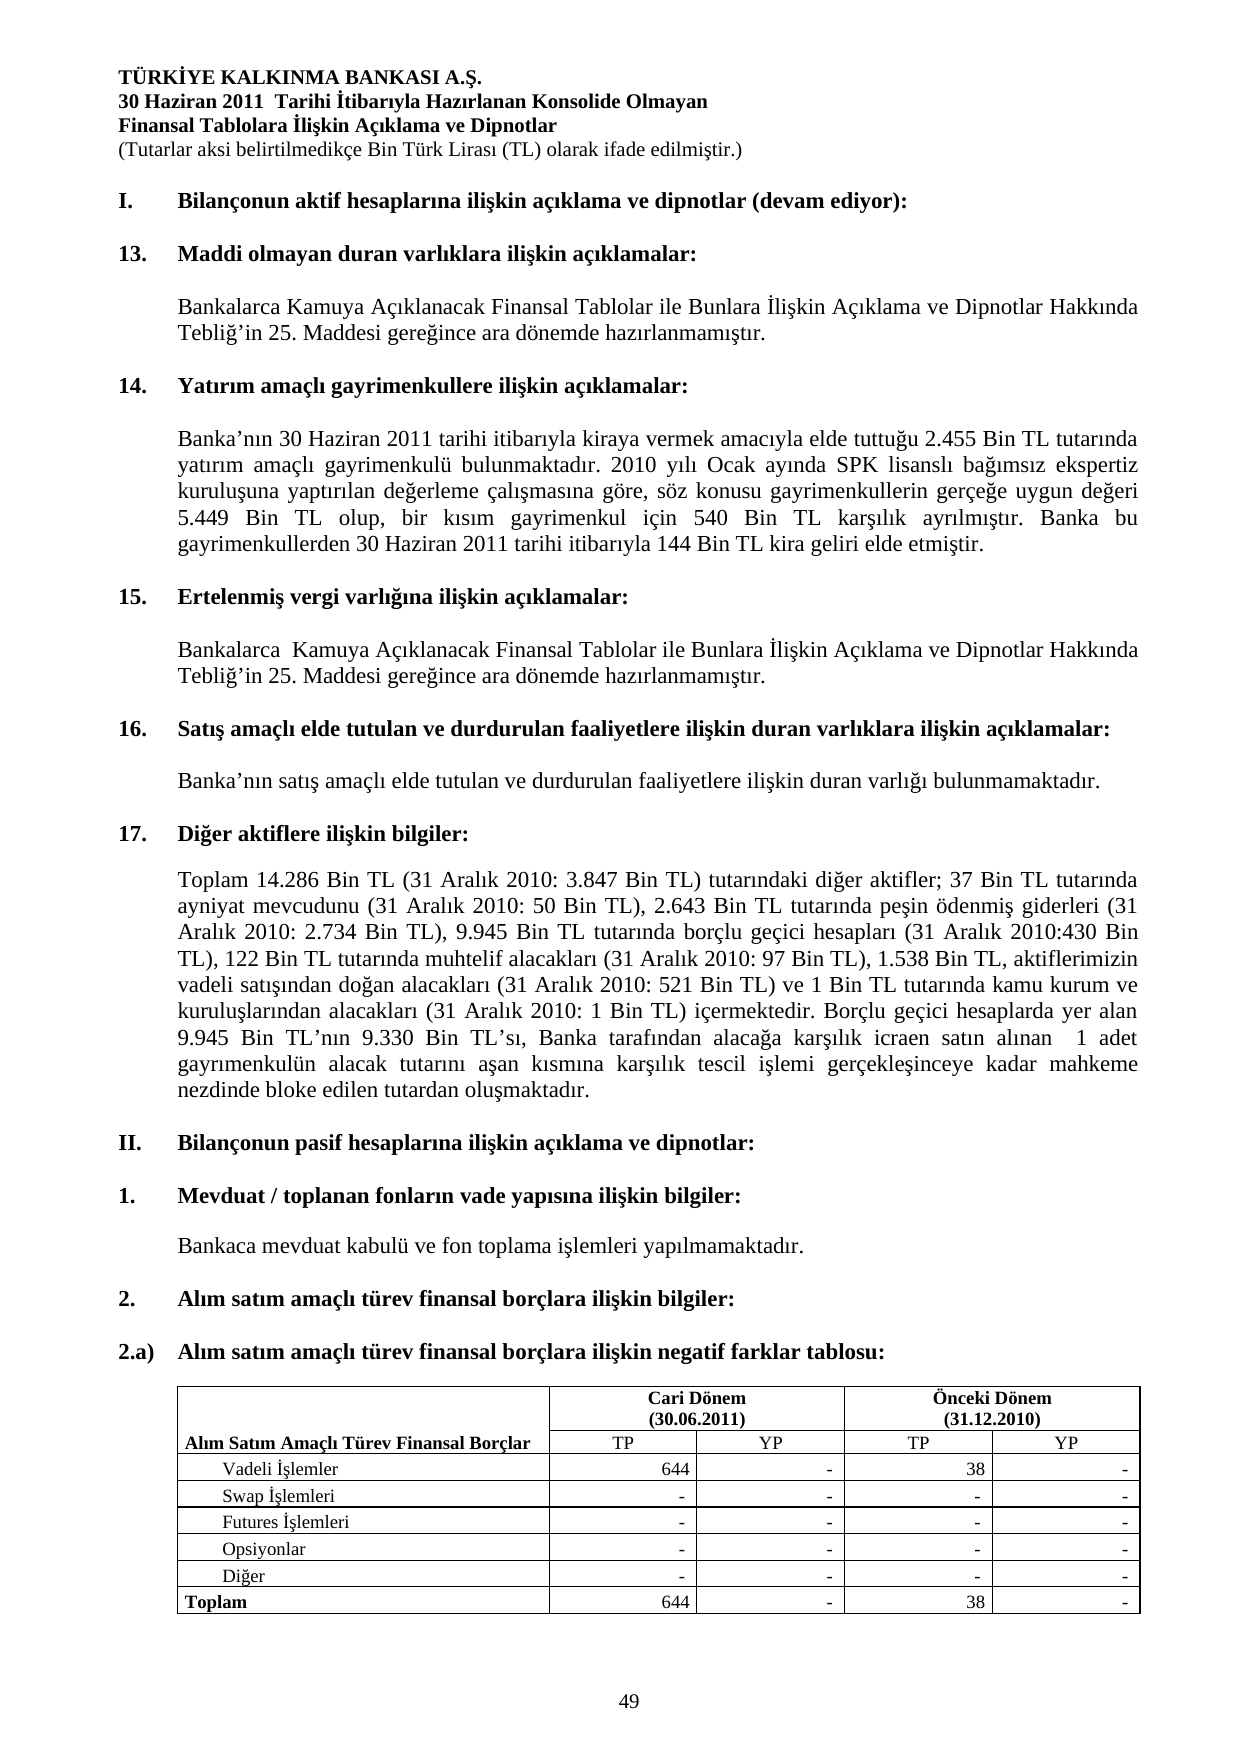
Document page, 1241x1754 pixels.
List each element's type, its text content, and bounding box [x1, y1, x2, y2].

text Toplam 14.286 Bin TL (31 Aralık 2010: 3.847 Bin TL) tutarındaki diğer aktifler; 37 Bin TL tutarında ayniyat mevcudunu (31 Aralık 2010: 50 Bin TL), 2.643 Bin TL tutarında peşin ödenmiş giderleri (31 Aralık 2010: 2.734 Bin TL), 9.945 Bin TL tutarında borçlu geçici hesapları (31 Aralık 2010:430 Bin TL), 122 Bin TL tutarında muhtelif alacakları (31 Aralık 2010: 97 Bin TL), 1.538 Bin TL, aktiflerimizin vadeli satışından doğan alacakları (31 Aralık 2010: 521 Bin TL) ve 1 Bin TL tutarında kamu kurum ve kuruluşlarından alacakları (31 Aralık 2010: 1 Bin TL) içermektedir. Borçlu geçici hesaplarda yer alan 9.945 Bin TL’nın 9.330 Bin TL’sı, Banka tarafından alacağa karşılık icraen satın alınan 1 adet gayrımenkulün alacak tutarını aşan kısmına karşılık tescil işlemi gerçekleşinceye kadar mahkeme nezdinde bloke edilen tutardan oluşmaktadır. [177, 866, 1140, 1103]
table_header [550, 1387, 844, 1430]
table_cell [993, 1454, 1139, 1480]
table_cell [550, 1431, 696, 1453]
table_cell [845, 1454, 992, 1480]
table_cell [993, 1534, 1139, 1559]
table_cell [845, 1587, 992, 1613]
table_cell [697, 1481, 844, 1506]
text Banka’nın 30 Haziran 2011 tarihi itibarıyla kiraya vermek amacıyla elde tuttuğu 2.455 Bin TL tutarında yatırım amaçlı gayrimenkulü bulunmaktadır. 2010 yılı Ocak ayında SPK lisanslı bağımsız ekspertiz kuruluşuna yaptırılan değerleme çalışmasına göre, söz konusu gayrimenkullerin gerçeğe uygun değeri 5.449 Bin TL olup, bir kısım gayrimenkul için 540 Bin TL karşılık ayrılmıştır. Banka bu gayrimenkullerden 30 Haziran 2011 tarihi itibarıyla 144 Bin TL kira geliri elde etmiştir. [177, 425, 1140, 557]
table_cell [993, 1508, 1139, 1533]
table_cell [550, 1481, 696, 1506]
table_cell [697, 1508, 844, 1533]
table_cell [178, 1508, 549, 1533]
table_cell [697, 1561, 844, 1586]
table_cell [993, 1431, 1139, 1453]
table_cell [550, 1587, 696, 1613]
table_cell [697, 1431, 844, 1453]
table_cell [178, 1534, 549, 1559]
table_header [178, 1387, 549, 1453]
subtitle II. Bilançonun pasif hesaplarına ilişkin açıklama ve dipnotlar: [118, 1129, 1140, 1156]
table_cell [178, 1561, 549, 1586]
text 14. Yatırım amaçlı gayrimenkullere ilişkin açıklamalar: [118, 372, 1140, 398]
text I. Bilançonun aktif hesaplarına ilişkin açıklama ve dipnotlar (devam ediyor): [118, 188, 1140, 214]
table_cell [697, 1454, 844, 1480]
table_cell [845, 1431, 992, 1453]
text 17. Diğer aktiflere ilişkin bilgiler: [118, 820, 1140, 846]
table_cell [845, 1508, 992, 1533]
text 15. Ertelenmiş vergi varlığına ilişkin açıklamalar: [118, 583, 1140, 609]
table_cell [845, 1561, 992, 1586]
list Mevduat / toplanan fonların vade yapısına ilişkin bilgiler: [118, 1182, 1140, 1208]
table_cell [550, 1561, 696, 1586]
list Alım satım amaçlı türev finansal borçlara ilişkin bilgiler: [118, 1285, 1140, 1311]
text Banka’nın satış amaçlı elde tutulan ve durdurulan faaliyetlere ilişkin duran varlığı bulunmamaktadır. [118, 767, 1140, 794]
text 2.a) Alım satım amaçlı türev finansal borçlara ilişkin negatif farklar tablosu: [118, 1338, 1140, 1364]
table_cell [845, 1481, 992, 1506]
text Bankaca mevduat kabulü ve fon toplama işlemleri yapılmamaktadır. [146, 1232, 1140, 1259]
text 16. Satış amaçlı elde tutulan ve durdurulan faaliyetlere ilişkin duran varlıklara ilişkin açıklamalar: [118, 715, 1140, 741]
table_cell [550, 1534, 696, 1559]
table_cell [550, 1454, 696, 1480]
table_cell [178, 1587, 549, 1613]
text 13. Maddi olmayan duran varlıklara ilişkin açıklamalar: [118, 240, 1140, 267]
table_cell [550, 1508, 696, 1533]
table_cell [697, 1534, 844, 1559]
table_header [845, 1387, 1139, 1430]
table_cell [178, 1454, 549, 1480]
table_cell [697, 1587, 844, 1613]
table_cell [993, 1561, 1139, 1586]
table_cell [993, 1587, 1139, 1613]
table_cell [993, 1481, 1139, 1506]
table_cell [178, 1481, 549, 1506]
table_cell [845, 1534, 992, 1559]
